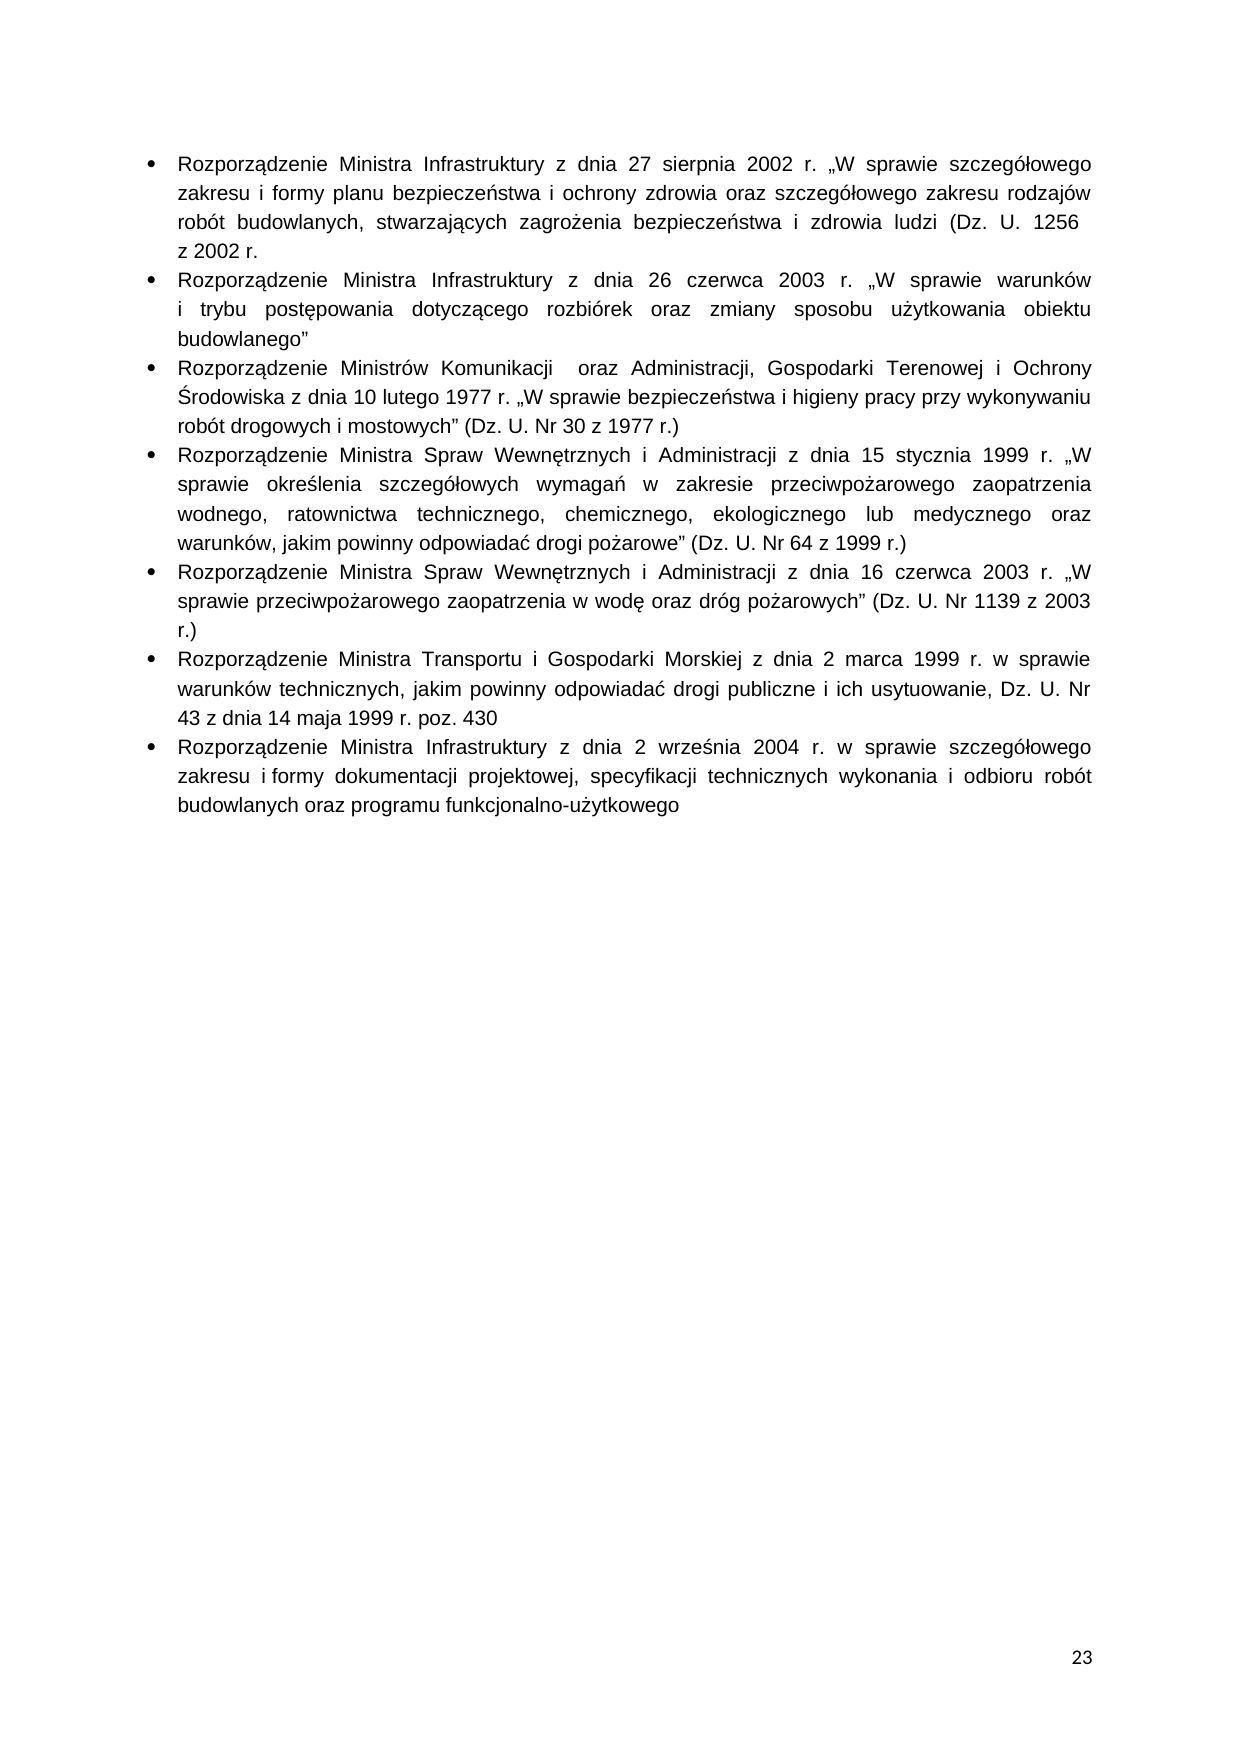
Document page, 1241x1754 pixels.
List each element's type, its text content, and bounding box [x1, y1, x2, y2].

list Rozporządzenie Ministra Infrastruktury z dnia 27 sierpnia 2002 r. „W sprawie szczegółowego zakresu i formy planu bezpieczeństwa i ochrony zdrowia oraz szczegółowego zakresu rodzajów robót budowlanych, stwarzających zagrożenia bezpieczeństwa i zdrowia ludzi (Dz. U. 1256 z 2002 r. [148, 148, 1092, 264]
list Rozporządzenie Ministra Spraw Wewnętrznych i Administracji z dnia 16 czerwca 2003 r. „W sprawie przeciwpożarowego zaopatrzenia w wodę oraz dróg pożarowych” (Dz. U. Nr 1139 z 2003 r.) [148, 556, 1092, 643]
list Rozporządzenie Ministrów Komunikacji oraz Administracji, Gospodarki Terenowej i Ochrony Środowiska z dnia 10 lutego 1977 r. „W sprawie bezpieczeństwa i higieny pracy przy wykonywaniu robót drogowych i mostowych” (Dz. U. Nr 30 z 1977 r.) [148, 352, 1092, 439]
list Rozporządzenie Ministra Infrastruktury z dnia 2 września 2004 r. w sprawie szczegółowego zakresu i formy dokumentacji projektowej, specyfikacji technicznych wykonania i odbioru robót budowlanych oraz programu funkcjonalno-użytkowego [148, 731, 1092, 818]
list Rozporządzenie Ministra Transportu i Gospodarki Morskiej z dnia 2 marca 1999 r. w sprawie warunków technicznych, jakim powinny odpowiadać drogi publiczne i ich usytuowanie, Dz. U. Nr 43 z dnia 14 maja 1999 r. poz. 430 [148, 643, 1092, 731]
list Rozporządzenie Ministra Infrastruktury z dnia 26 czerwca 2003 r. „W sprawie warunków i trybu postępowania dotyczącego rozbiórek oraz zmiany sposobu użytkowania obiektu budowlanego” [148, 264, 1092, 352]
list Rozporządzenie Ministra Spraw Wewnętrznych i Administracji z dnia 15 stycznia 1999 r. „W sprawie określenia szczegółowych wymagań w zakresie przeciwpożarowego zaopatrzenia wodnego, ratownictwa technicznego, chemicznego, ekologicznego lub medycznego oraz warunków, jakim powinny odpowiadać drogi pożarowe” (Dz. U. Nr 64 z 1999 r.) [148, 439, 1092, 556]
